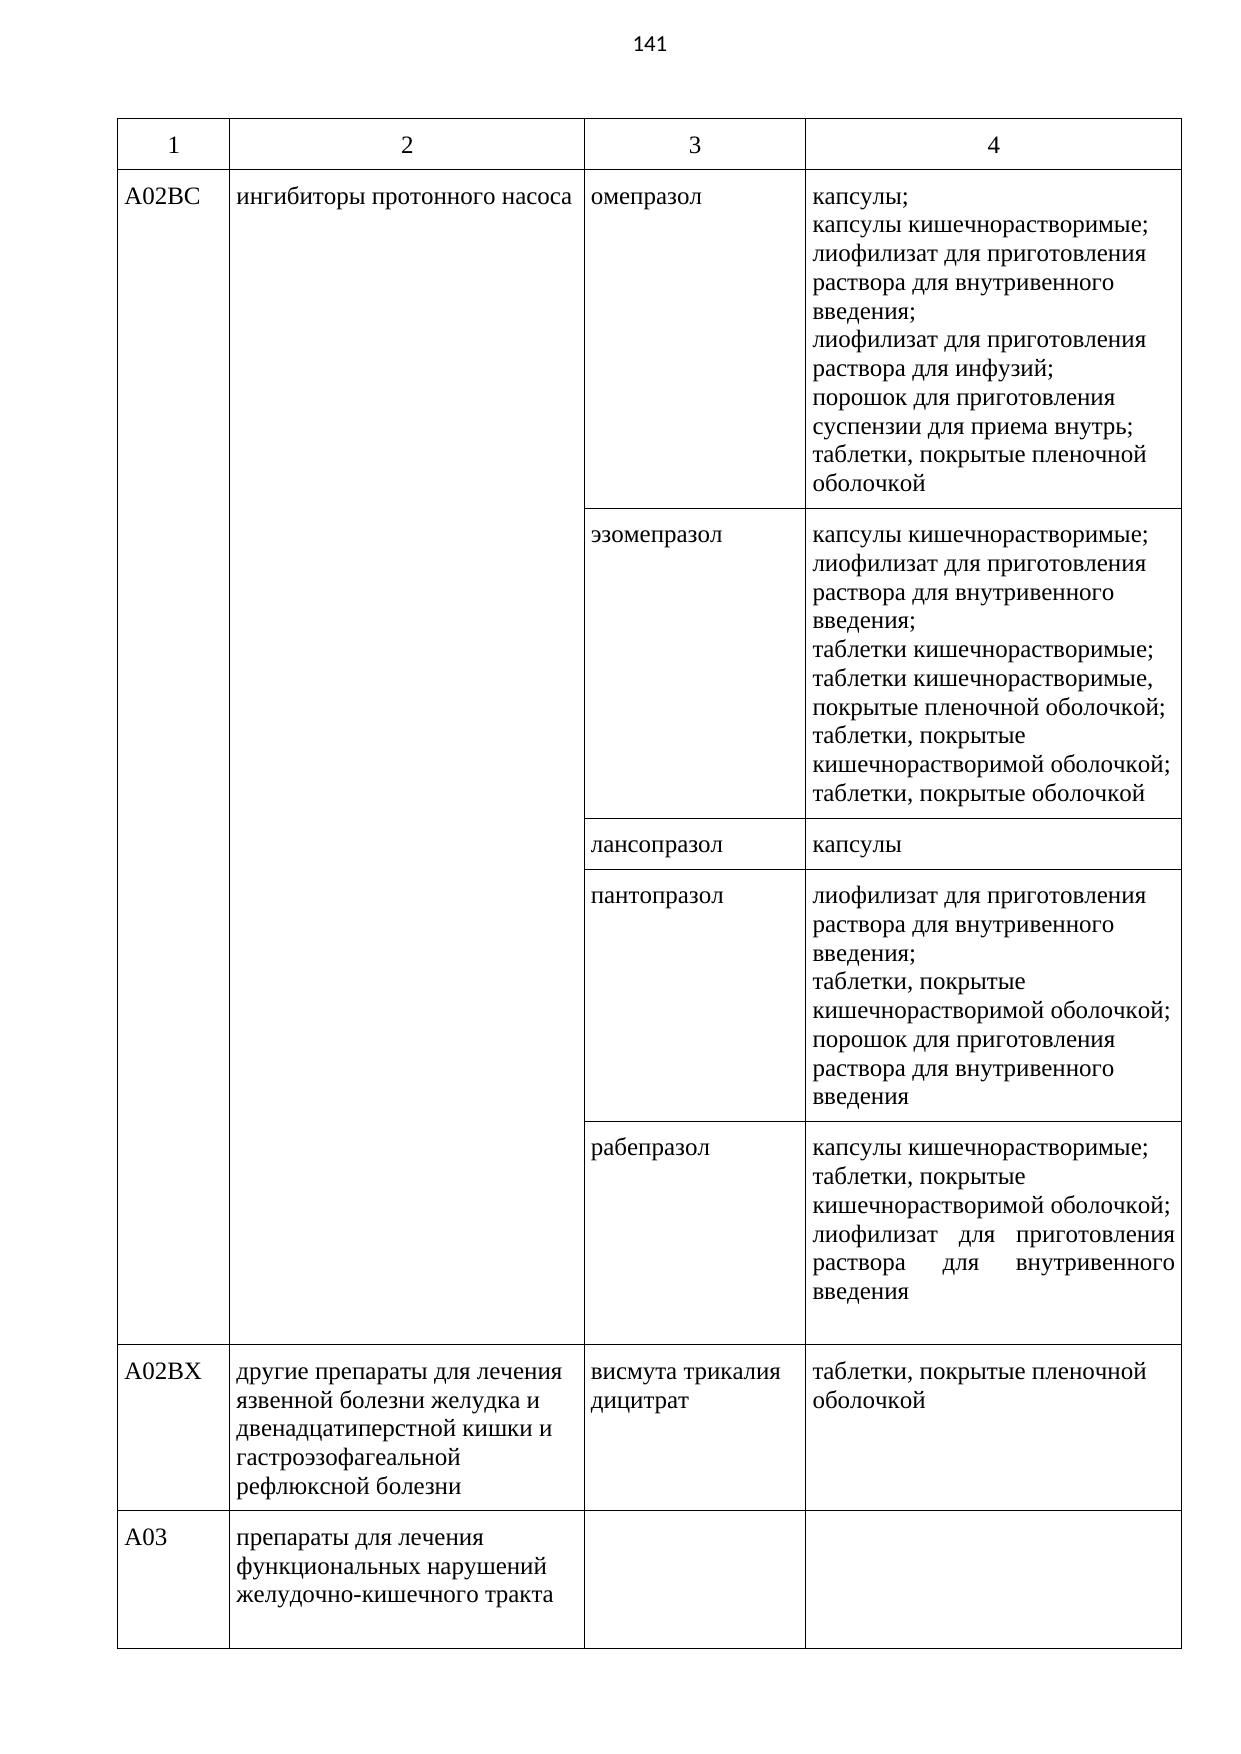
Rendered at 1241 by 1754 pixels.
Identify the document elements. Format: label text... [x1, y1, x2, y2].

table_cell [585, 1511, 805, 1648]
table_cell 4 [806, 119, 1181, 169]
table_cell пантопразол [585, 870, 805, 1121]
table_cell 2 [230, 119, 584, 169]
table_cell 3 [585, 119, 805, 169]
table_cell рабепразол [585, 1122, 805, 1344]
table_cell капсулы; капсулы кишечнорастворимые; лиофилизат для приготовления раствора для внутривенного введения; лиофилизат для приготовления раствора для инфузий; порошок для приготовления суспензии для приема внутрь; таблетки, покрытые пленочной оболочкой [806, 170, 1181, 508]
table_cell ингибиторы протонного насоса [230, 170, 584, 1344]
table_cell таблетки, покрытые пленочной оболочкой [806, 1345, 1181, 1510]
table_cell [806, 1511, 1181, 1648]
table_cell эзомепразол [585, 509, 805, 817]
table_cell 1 [118, 119, 229, 169]
table_cell лансопразол [585, 819, 805, 868]
table_cell A03 [118, 1511, 229, 1648]
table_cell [230, 1511, 584, 1648]
table_cell лиофилизат для приготовления раствора для внутривенного введения; таблетки, покрытые кишечнорастворимой оболочкой; порошок для приготовления раствора для внутривенного введения [806, 870, 1181, 1121]
table_cell A02BX [118, 1345, 229, 1510]
table_cell капсулы кишечнорастворимые; таблетки, покрытые кишечнорастворимой оболочкой; лиофилизат для приготовления раствора для внутривенного введения [806, 1122, 1181, 1344]
table_cell висмута трикалия дицитрат [585, 1345, 805, 1510]
table_cell капсулы [806, 819, 1181, 868]
table_cell другие препараты для лечения язвенной болезни желудка и двенадцатиперстной кишки и гастроэзофагеальной рефлюксной болезни [230, 1345, 584, 1510]
table_cell A02BC [118, 170, 229, 1344]
table_cell омепразол [585, 170, 805, 508]
table_cell капсулы кишечнорастворимые; лиофилизат для приготовления раствора для внутривенного введения; таблетки кишечнорастворимые; таблетки кишечнорастворимые, покрытые пленочной оболочкой; таблетки, покрытые кишечнорастворимой оболочкой; таблетки, покрытые оболочкой [806, 509, 1181, 817]
